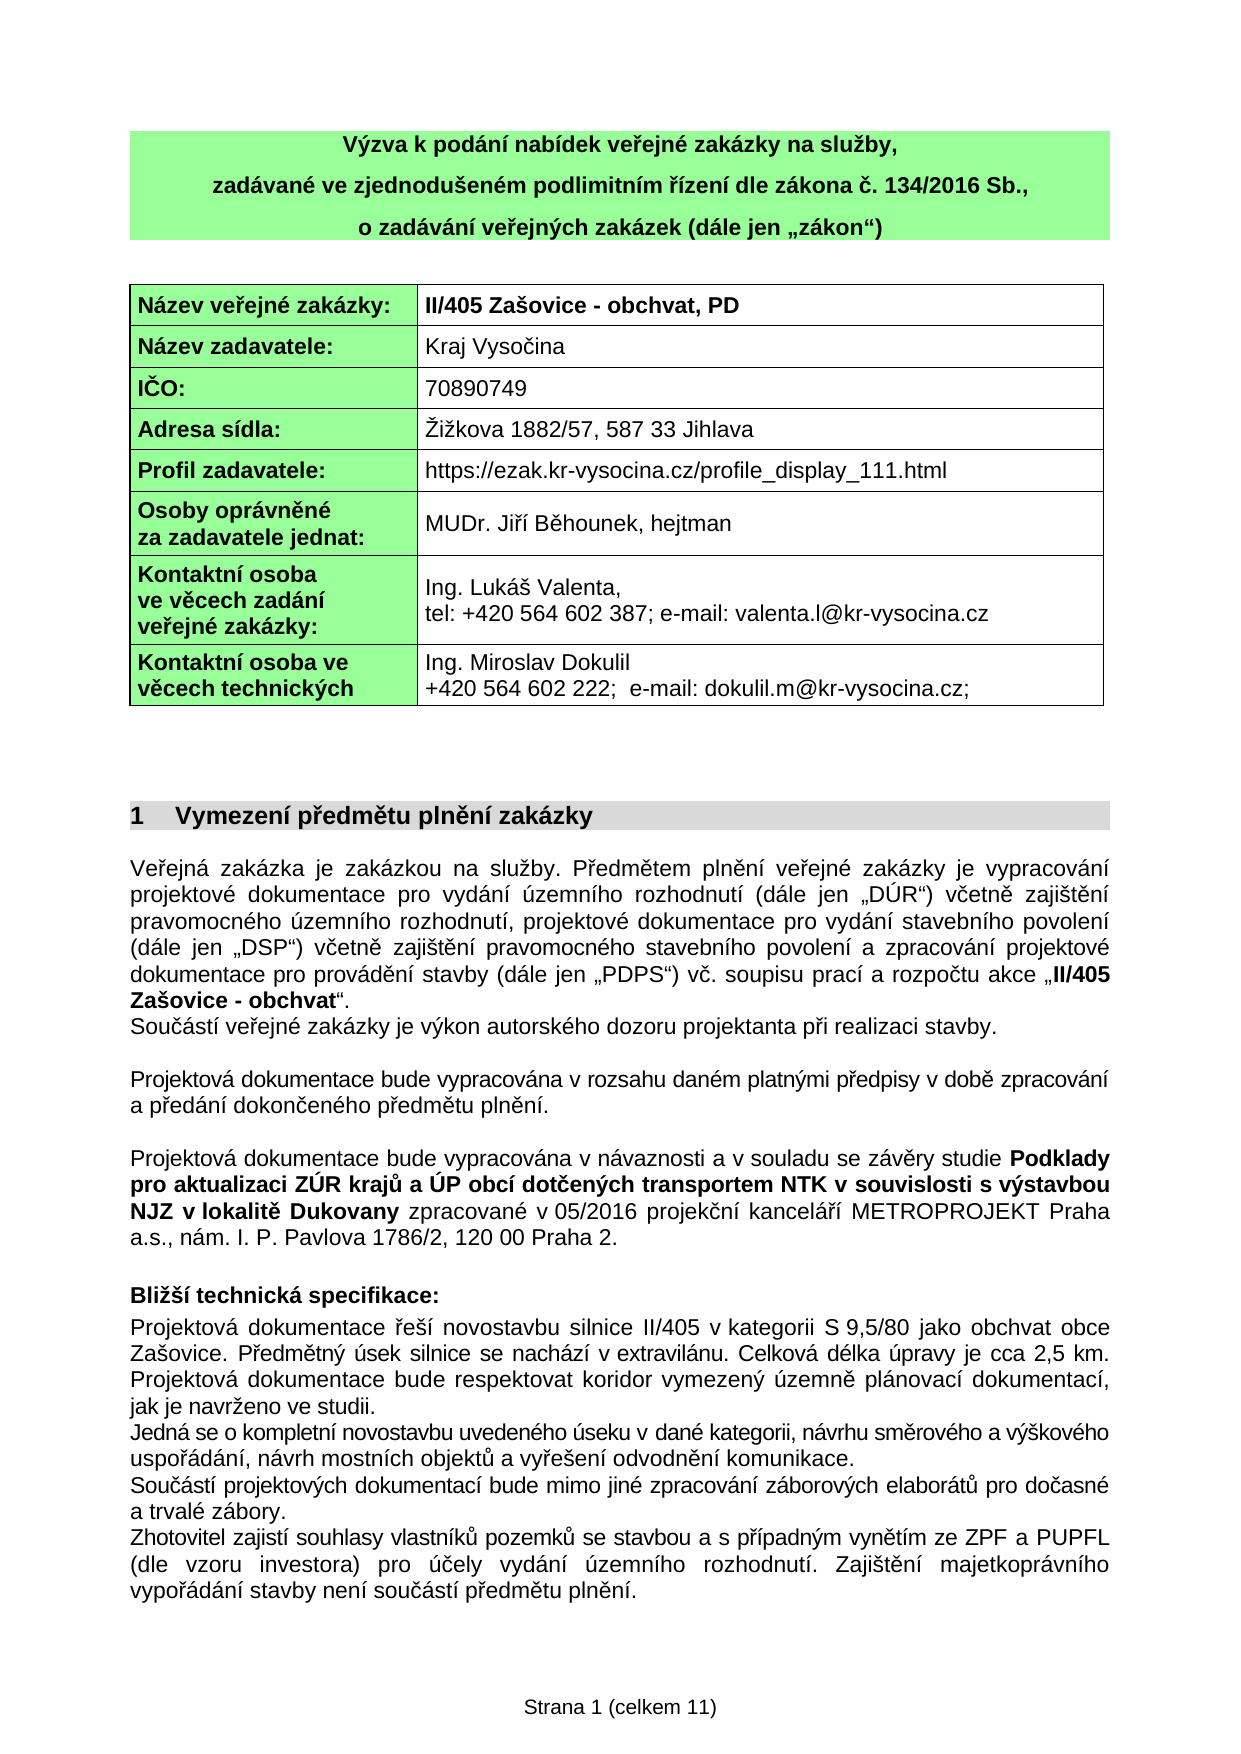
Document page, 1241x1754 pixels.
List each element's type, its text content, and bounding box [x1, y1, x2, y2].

table_cell Profil zadavatele: [131, 450, 417, 491]
table_cell Adresa sídla: [131, 409, 417, 449]
text zadávané ve zjednodušeném podlimitním řízení dle zákona č. 134/2016 Sb., [130, 172, 1110, 198]
text Jedná se o kompletní novostavbu uvedeného úseku v dané kategorii, návrhu směrového a výškového uspořádání, návrh mostních objektů a vyřešení odvodnění komunikace. [130, 1419, 1110, 1472]
text Projektová dokumentace řeší novostavbu silnice II/405 v kategorii S 9,5/80 jako obchvat obce Zašovice. Předmětný úsek silnice se nachází v extravilánu. Celková délka úpravy je cca 2,5 km. Projektová dokumentace bude respektovat koridor vymezený územně plánovací dokumentací, jak je navrženo ve studii. [130, 1313, 1110, 1419]
text Projektová dokumentace bude vypracována v návaznosti a v souladu se závěry studie Podklady pro aktualizaci ZÚR krajů a ÚP obcí dotčených transportem NTK v souvislosti s výstavbou NJZ v lokalitě Dukovany zpracované v 05/2016 projekční kanceláří METROPROJEKT Praha a.s., nám. I. P. Pavlova 1786/2, 120 00 Praha 2. [130, 1145, 1110, 1250]
text Součástí projektových dokumentací bude mimo jiné zpracování záborových elaborátů pro dočasné a trvalé zábory. [130, 1472, 1110, 1524]
table_cell Název zadavatele: [131, 326, 417, 367]
text Zhotovitel zajistí souhlasy vlastníků pozemků se stavbou a s případným vynětím ze ZPF a PUPFL (dle vzoru investora) pro účely vydání územního rozhodnutí. Zajištění majetkoprávního vypořádání stavby není součástí předmětu plnění. [130, 1524, 1110, 1603]
table_cell Kraj Vysočina [418, 326, 1103, 367]
table_cell https://ezak.kr-vysocina.cz/profile_display_111.html [418, 450, 1103, 491]
text Výzva k podání nabídek veřejné zakázky na služby, [130, 131, 1110, 157]
subtitle Vymezení předmětu plnění zakázky [130, 801, 1110, 830]
table_cell Kontaktní osoba ve věcech zadání veřejné zakázky: [131, 556, 417, 644]
table_cell IČO: [131, 368, 417, 408]
text o zadávání veřejných zakázek (dále jen „zákon“) [130, 213, 1110, 240]
table_cell Kontaktní osoba ve věcech technických [131, 645, 417, 705]
table_header II/405 Zašovice - obchvat, PD [418, 285, 1103, 325]
text Projektová dokumentace bude vypracována v rozsahu daném platnými předpisy v době zpracování a předání dokončeného předmětu plnění. [130, 1066, 1110, 1119]
table_cell 70890749 [418, 368, 1103, 408]
table_cell Ing. Miroslav Dokulil +420 564 602 222; e-mail: dokulil.m@kr-vysocina.cz; [418, 645, 1103, 705]
text Součástí veřejné zakázky je výkon autorského dozoru projektanta při realizaci stavby. [130, 1013, 1110, 1039]
table_cell Osoby oprávněné za zadavatele jednat: [131, 492, 417, 555]
table_header Název veřejné zakázky: [131, 285, 417, 325]
text Bližší technická specifikace: [130, 1282, 1110, 1308]
text Veřejná zakázka je zakázkou na služby. Předmětem plnění veřejné zakázky je vypracování projektové dokumentace pro vydání územního rozhodnutí (dále jen „DÚR“) včetně zajištění pravomocného územního rozhodnutí, projektové dokumentace pro vydání stavebního povolení (dále jen „DSP“) včetně zajištění pravomocného stavebního povolení a zpracování projektové dokumentace pro provádění stavby (dále jen „PDPS“) vč. soupisu prací a rozpočtu akce „II/405 Zašovice - obchvat“. [130, 855, 1110, 1013]
table_cell Ing. Lukáš Valenta, tel: +420 564 602 387; e-mail: valenta.l@kr-vysocina.cz [418, 556, 1103, 644]
table_cell Žižkova 1882/57, 587 33 Jihlava [418, 409, 1103, 449]
table_cell MUDr. Jiří Běhounek, hejtman [418, 492, 1103, 555]
